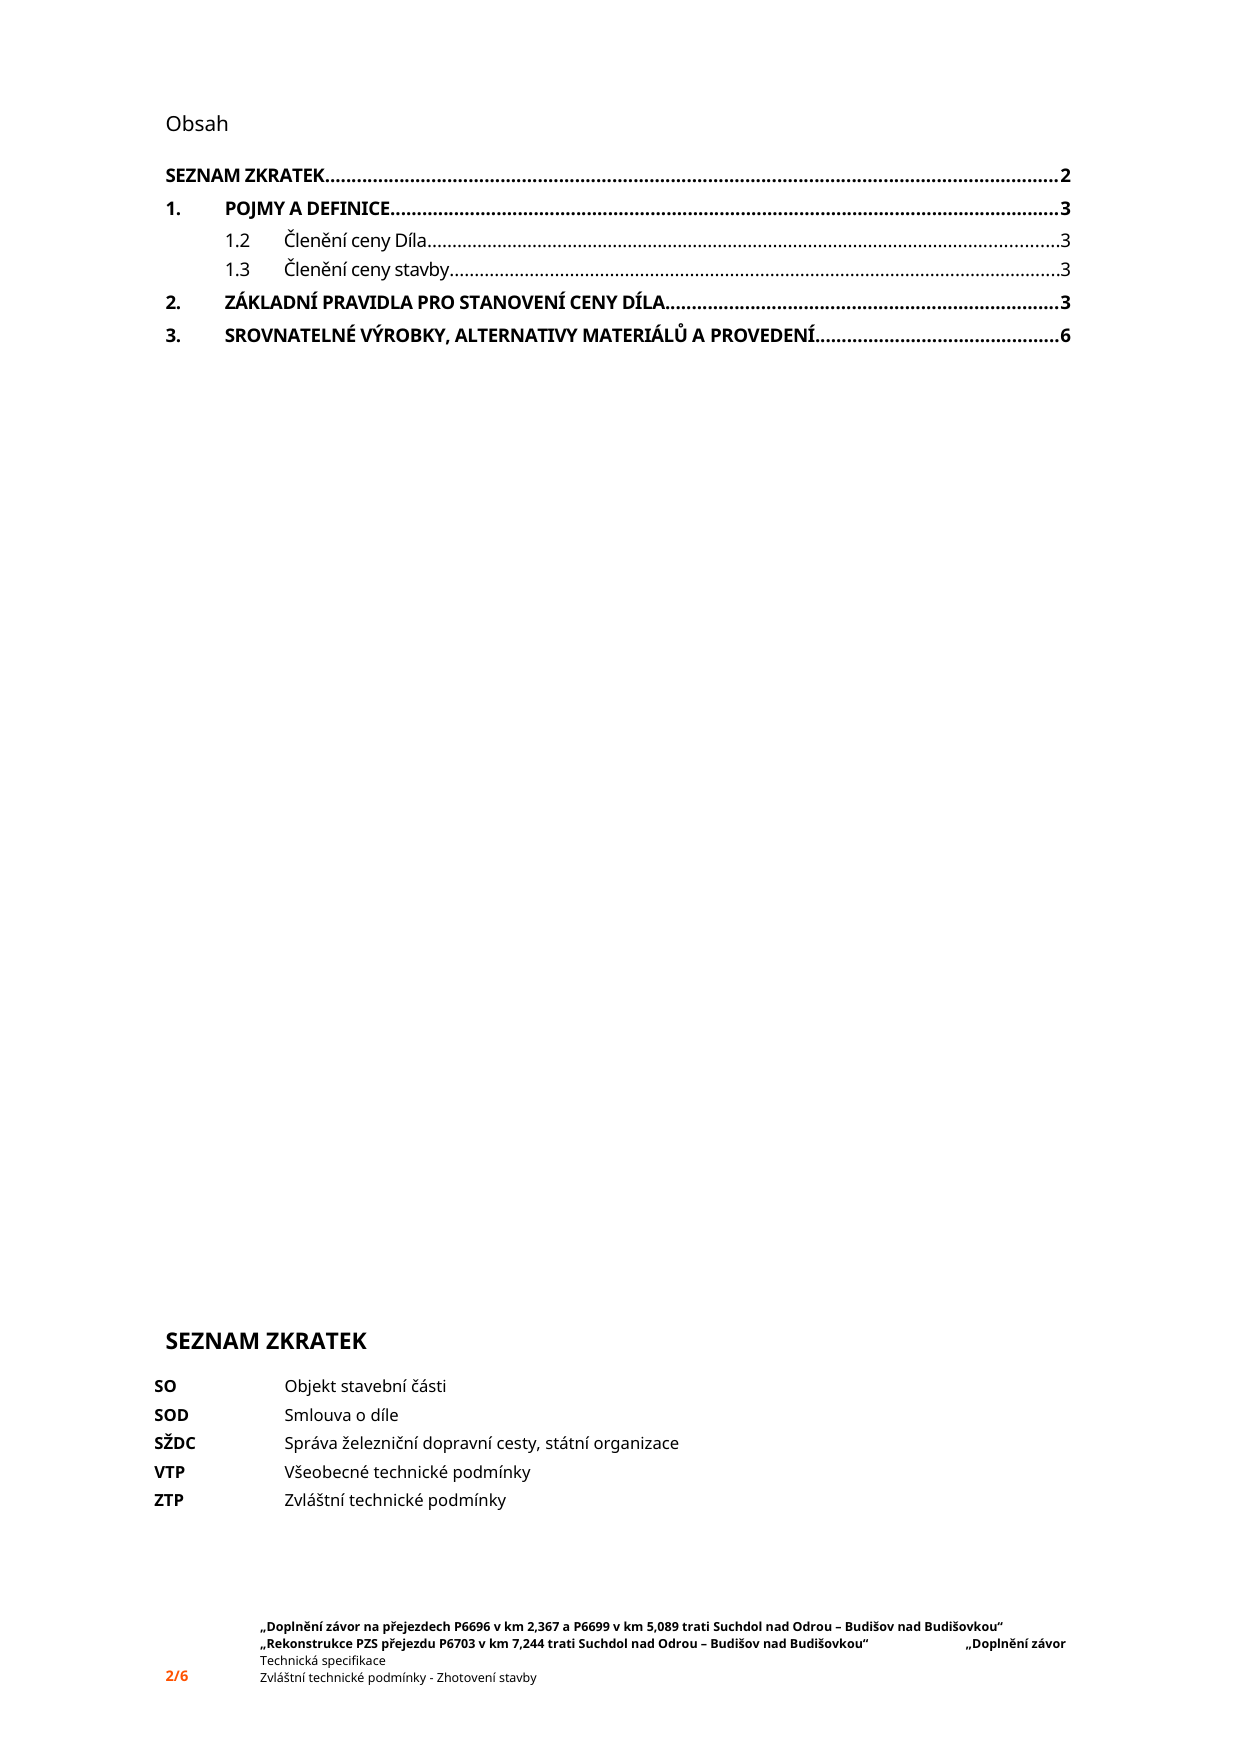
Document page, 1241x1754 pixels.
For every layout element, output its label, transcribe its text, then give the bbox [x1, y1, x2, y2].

table_header SO [154, 1372, 284, 1400]
text 2. ZÁKLADNÍ PRAVIDLA PRO stanovení ceny Díla 3 [165, 289, 1075, 315]
table_cell VTP [154, 1458, 284, 1486]
text 1.2 Členění ceny Díla 3 [224, 228, 1075, 253]
text SEZNAM ZKRATEK 2 [165, 163, 1075, 188]
table_header Objekt stavební části [284, 1372, 1061, 1400]
table_cell Správa železniční dopravní cesty, státní organizace [284, 1429, 1061, 1457]
text 1. POJMY A DEFINICE 3 [165, 195, 1075, 220]
table_cell Zvláštní technické podmínky [284, 1486, 1061, 1514]
text 3. SROVNATELNÉ VÝROBKY, ALTERNATIVY MATERIÁLŮ A PROVEDENÍ 6 [165, 322, 1075, 347]
table_cell SŽDC [154, 1429, 284, 1457]
text 1.3 Členění ceny stavby 3 [224, 256, 1075, 282]
table_cell Všeobecné technické podmínky [284, 1458, 1061, 1486]
text SEZNAM ZKRATEK [165, 1325, 1075, 1356]
table_cell SOD [154, 1400, 284, 1429]
table_cell Smlouva o díle [284, 1400, 1061, 1429]
text Obsah [165, 109, 1075, 138]
table_cell ZTP [154, 1486, 284, 1514]
